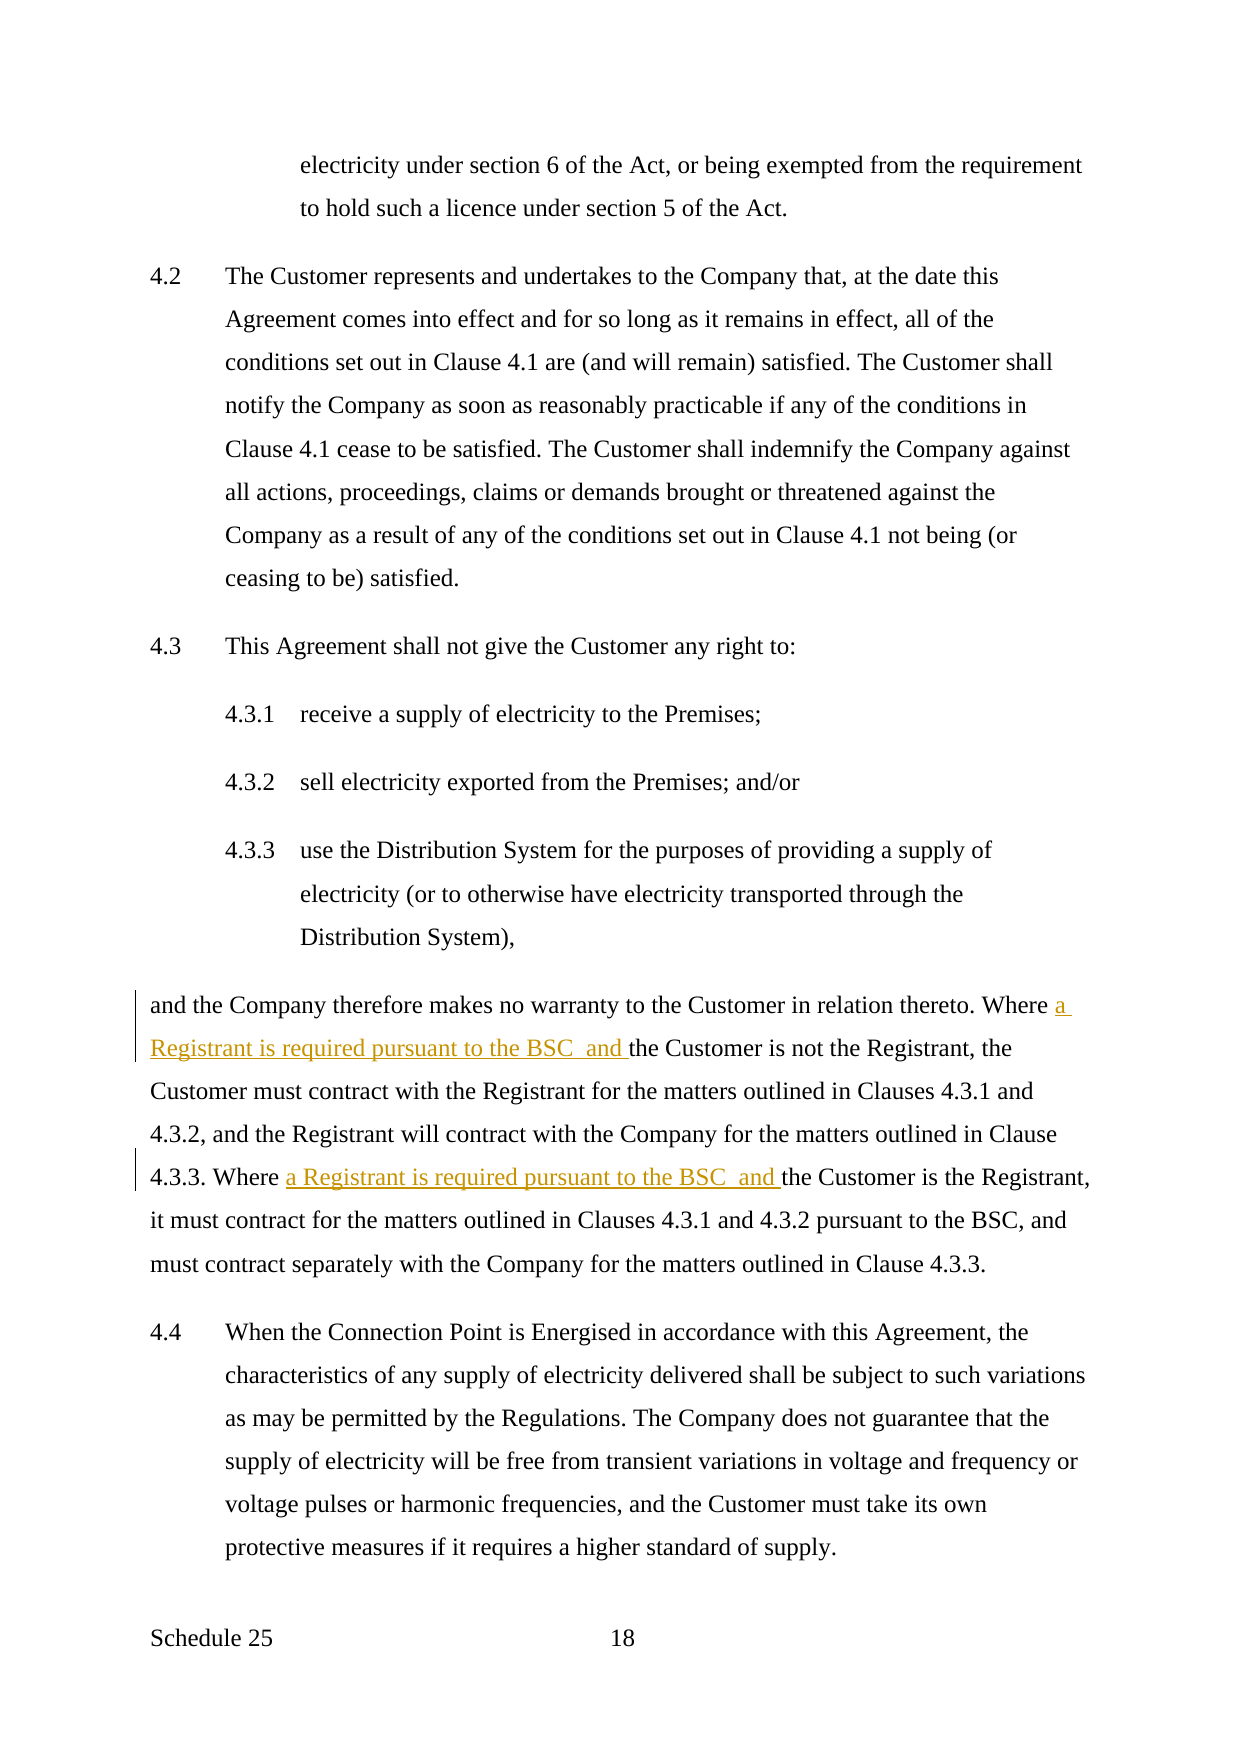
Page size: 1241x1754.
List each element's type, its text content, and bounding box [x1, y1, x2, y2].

subtitle receive a supply of electricity to the Premises; [225, 699, 1090, 728]
subtitle sell electricity exported from the Premises; and/or [225, 767, 1090, 796]
subtitle use the Distribution System for the purposes of providing a supply of electricity (or to otherwise have electricity transported through the Distribution System), [225, 836, 1090, 951]
text and the Company therefore makes no warranty to the Customer in relation thereto. Where the Customer is not the Registrant, the Customer must contract with the Registrant for the matters outlined in Clauses 4.3.1 and 4.3.2, and the Registrant will contract with the Company for the matters outlined in Clause 4.3.3. Where the Customer is the Registrant, it must contract for the matters outlined in Clauses 4.3.1 and 4.3.2 pursuant to the BSC, and must contract separately with the Company for the matters outlined in Clause 4.3.3. [150, 990, 1090, 1277]
subtitle When the Connection Point is Energised in accordance with this Agreement, the characteristics of any supply of electricity delivered shall be subject to such variations as may be permitted by the Regulations. The Company does not guarantee that the supply of electricity will be free from transient variations in voltage and frequency or voltage pulses or harmonic frequencies, and the Customer must take its own protective measures if it requires a higher standard of supply. [150, 1317, 1090, 1561]
subtitle This Agreement shall not give the Customer any right to: [150, 631, 1090, 660]
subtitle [225, 150, 1090, 222]
subtitle The Customer represents and undertakes to the Company that, at the date this Agreement comes into effect and for so long as it remains in effect, all of the conditions set out in Clause 4.1 are (and will remain) satisfied. The Customer shall notify the Company as soon as reasonably practicable if any of the conditions in Clause 4.1 cease to be satisfied. The Customer shall indemnify the Company against all actions, proceedings, claims or demands brought or threatened against the Company as a result of any of the conditions set out in Clause 4.1 not being (or ceasing to be) satisfied. [150, 261, 1090, 592]
